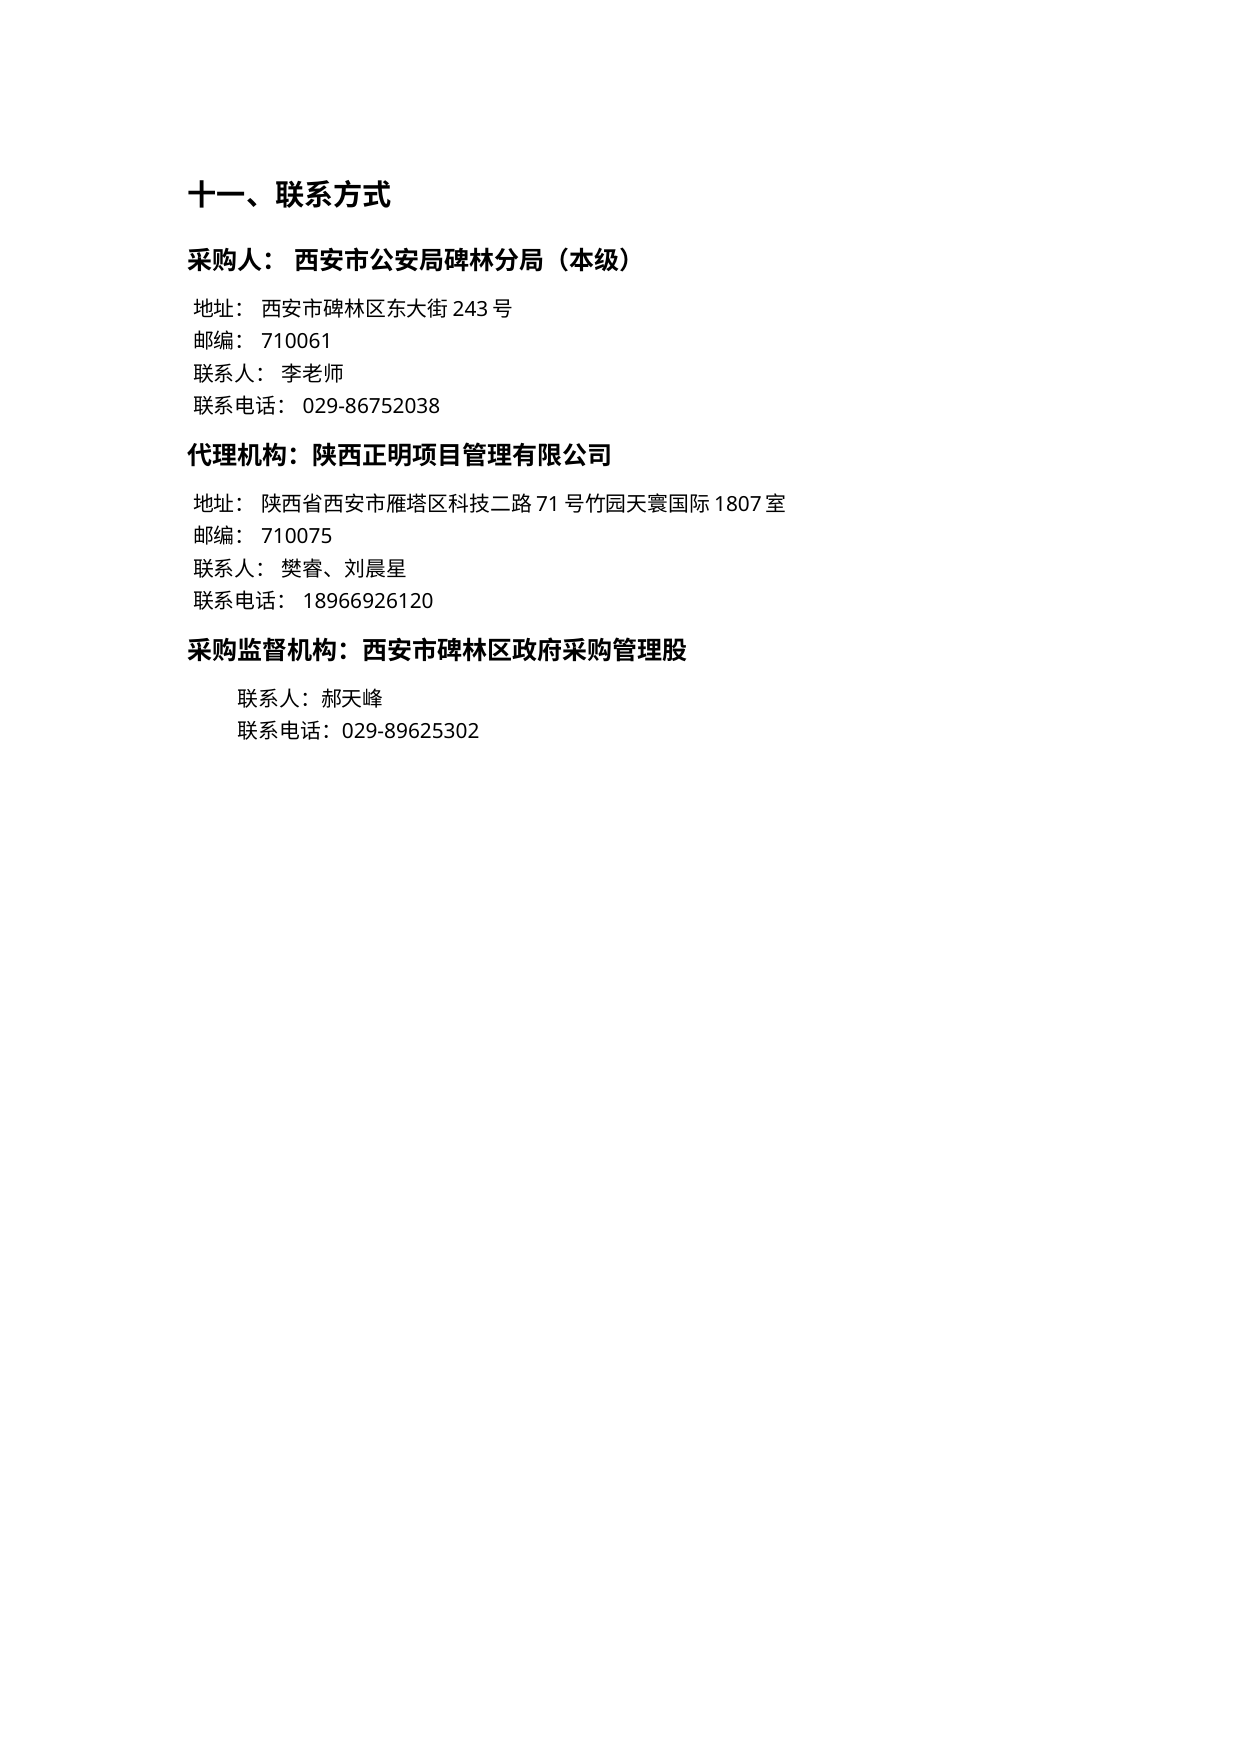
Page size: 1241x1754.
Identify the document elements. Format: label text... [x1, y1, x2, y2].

text 联系电话：029-89625302 [187, 714, 1053, 747]
text 邮编： 710061 [187, 324, 1053, 357]
text 采购监督机构：西安市碑林区政府采购管理股 [187, 617, 1053, 682]
text 联系人：郝天峰 [187, 682, 1053, 714]
text 地址： 西安市碑林区东大街243号 [187, 292, 1053, 324]
text 联系电话： 029-86752038 [187, 389, 1053, 422]
text 代理机构：陕西正明项目管理有限公司 [187, 422, 1053, 487]
text 联系人： 李老师 [187, 357, 1053, 389]
text 邮编： 710075 [187, 519, 1053, 552]
text 十一、联系方式 [187, 162, 1053, 227]
text 联系电话： 18966926120 [187, 584, 1053, 617]
text 地址： 陕西省西安市雁塔区科技二路71号竹园天寰国际1807室 [187, 487, 1053, 519]
text 采购人： 西安市公安局碑林分局（本级） [187, 227, 1053, 292]
text 联系人： 樊睿、刘晨星 [187, 552, 1053, 584]
